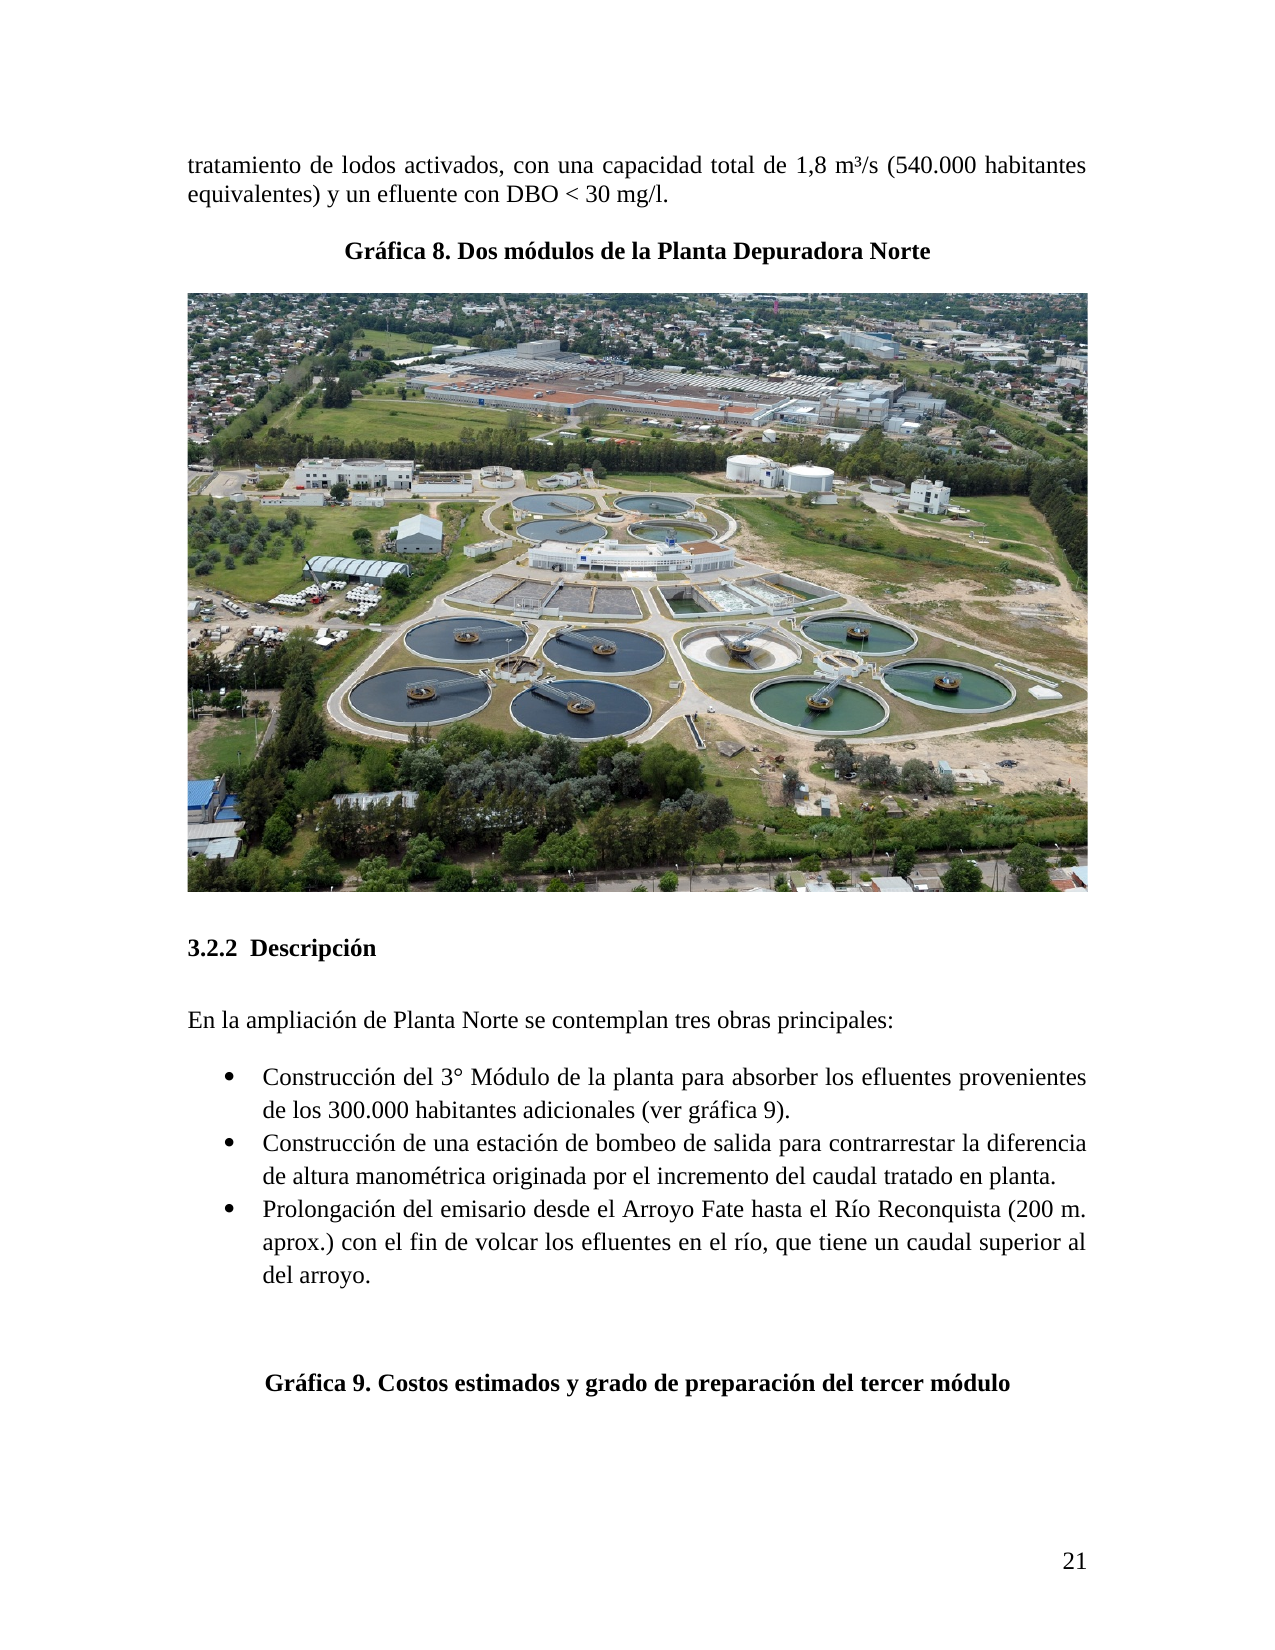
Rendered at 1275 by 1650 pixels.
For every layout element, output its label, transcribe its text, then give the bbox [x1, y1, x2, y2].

text Gráfica 9. Costos estimados y grado de preparación del tercer módulo [187, 1368, 1087, 1397]
text En la ampliación de Planta Norte se contemplan tres obras principales: [187, 1005, 1087, 1034]
list 3.2.2 Descripción [187, 933, 1087, 962]
text Gráfica 8. Dos módulos de la Planta Depuradora Norte [187, 236, 1087, 265]
list Construcción del 3° Módulo de la planta para absorber los efluentes provenientes de los 300.000 habitantes adicionales (ver gráfica 9). [225, 1062, 1087, 1124]
picture [187, 293, 1088, 892]
list Construcción de una estación de bombeo de salida para contrarrestar la diferencia de altura manométrica originada por el incremento del caudal tratado en planta. [225, 1128, 1087, 1190]
list Prolongación del emisario desde el Arroyo Fate hasta el Río Reconquista (200 m. aprox.) con el fin de volcar los efluentes en el río, que tiene un caudal superior al del arroyo. [225, 1194, 1087, 1289]
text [187, 150, 1087, 207]
